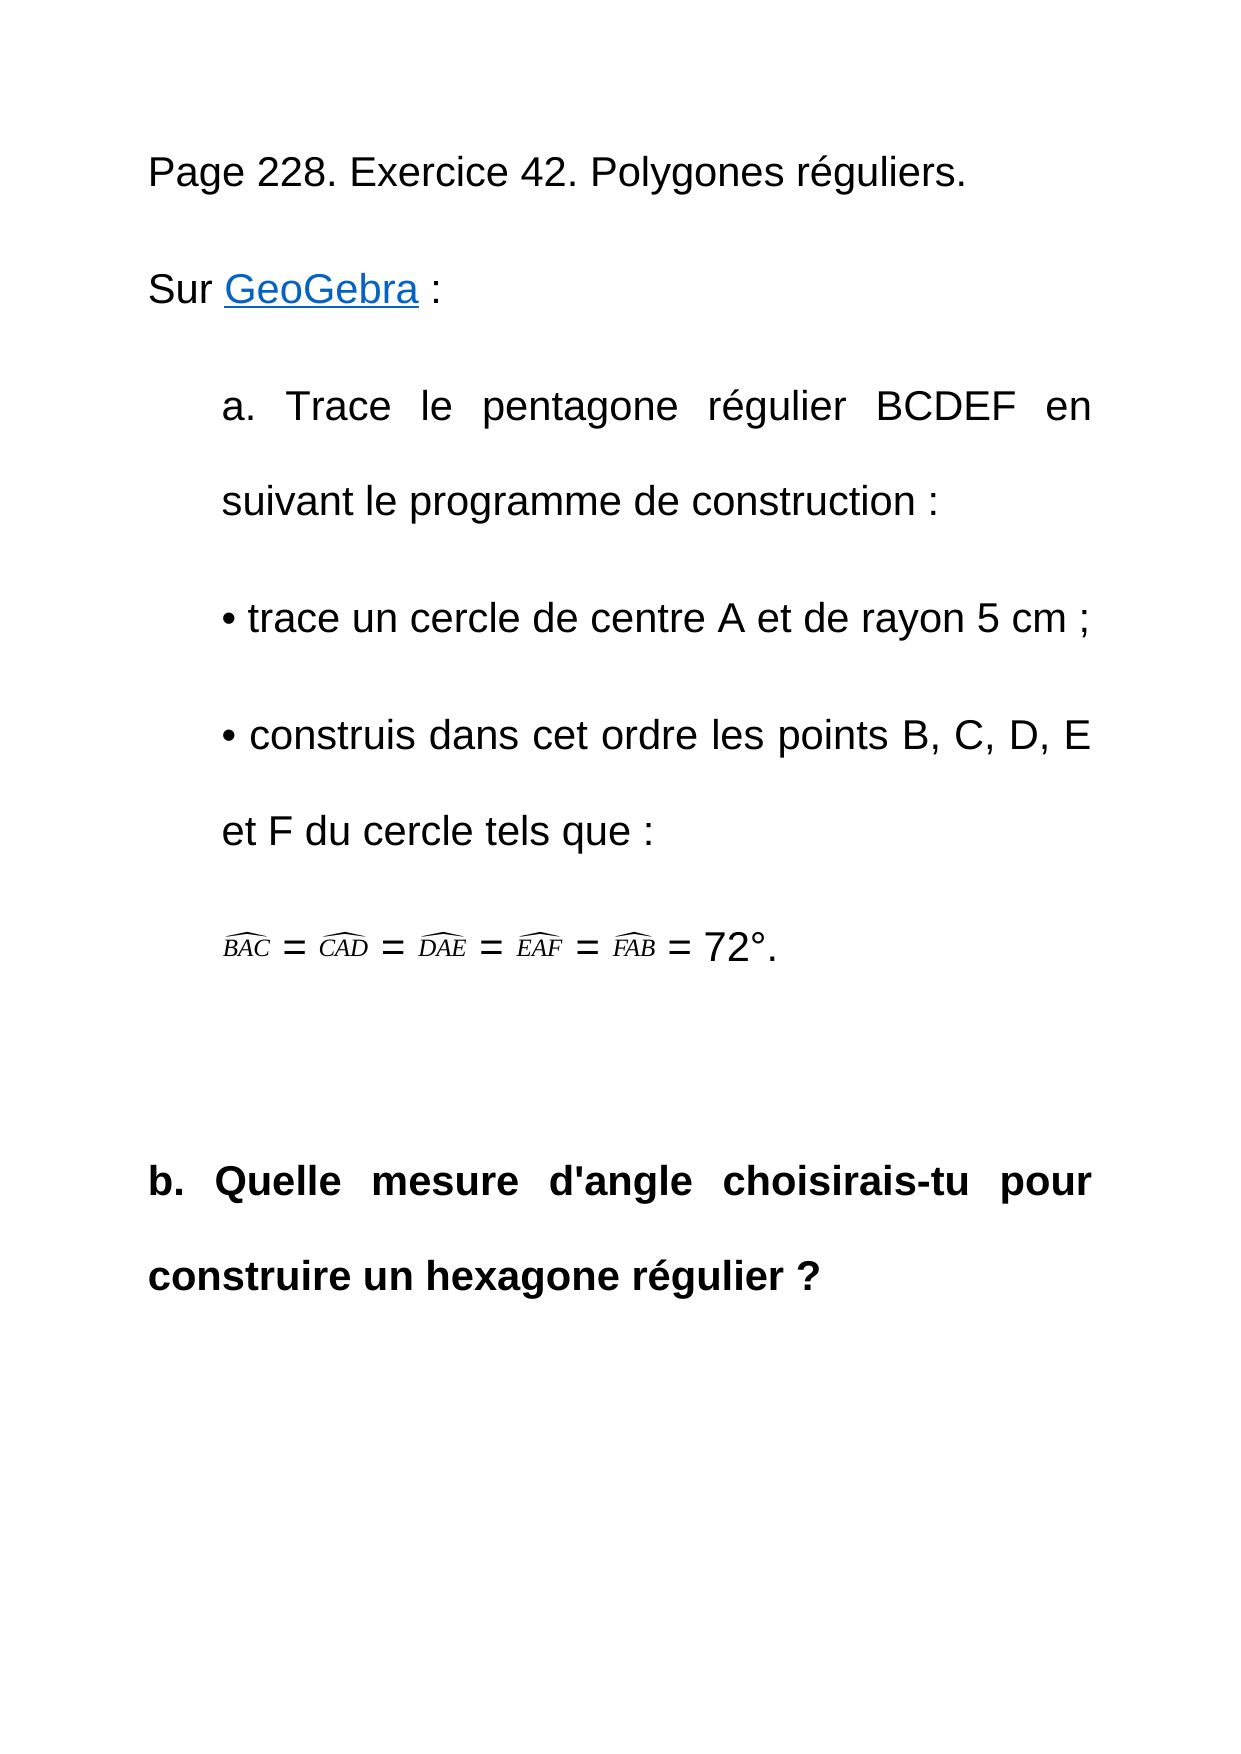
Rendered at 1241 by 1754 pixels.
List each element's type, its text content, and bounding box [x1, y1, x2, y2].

text • trace un cercle de centre A et de rayon 5 cm ; [148, 593, 1093, 641]
text = = = = = 72°. [148, 923, 1093, 971]
text Page 228. Exercice 42. Polygones réguliers. [148, 148, 1093, 196]
text Sur GeoGebra : [148, 264, 1093, 312]
text • construis dans cet ordre les points B, C, D, E et F du cercle tels que : [221, 710, 1093, 854]
text b. Quelle mesure d'angle choisirais-tu pour construire un hexagone régulier ? [148, 1156, 1093, 1300]
text a. Trace le pentagone régulier BCDEF en suivant le programme de construction : [221, 381, 1093, 525]
